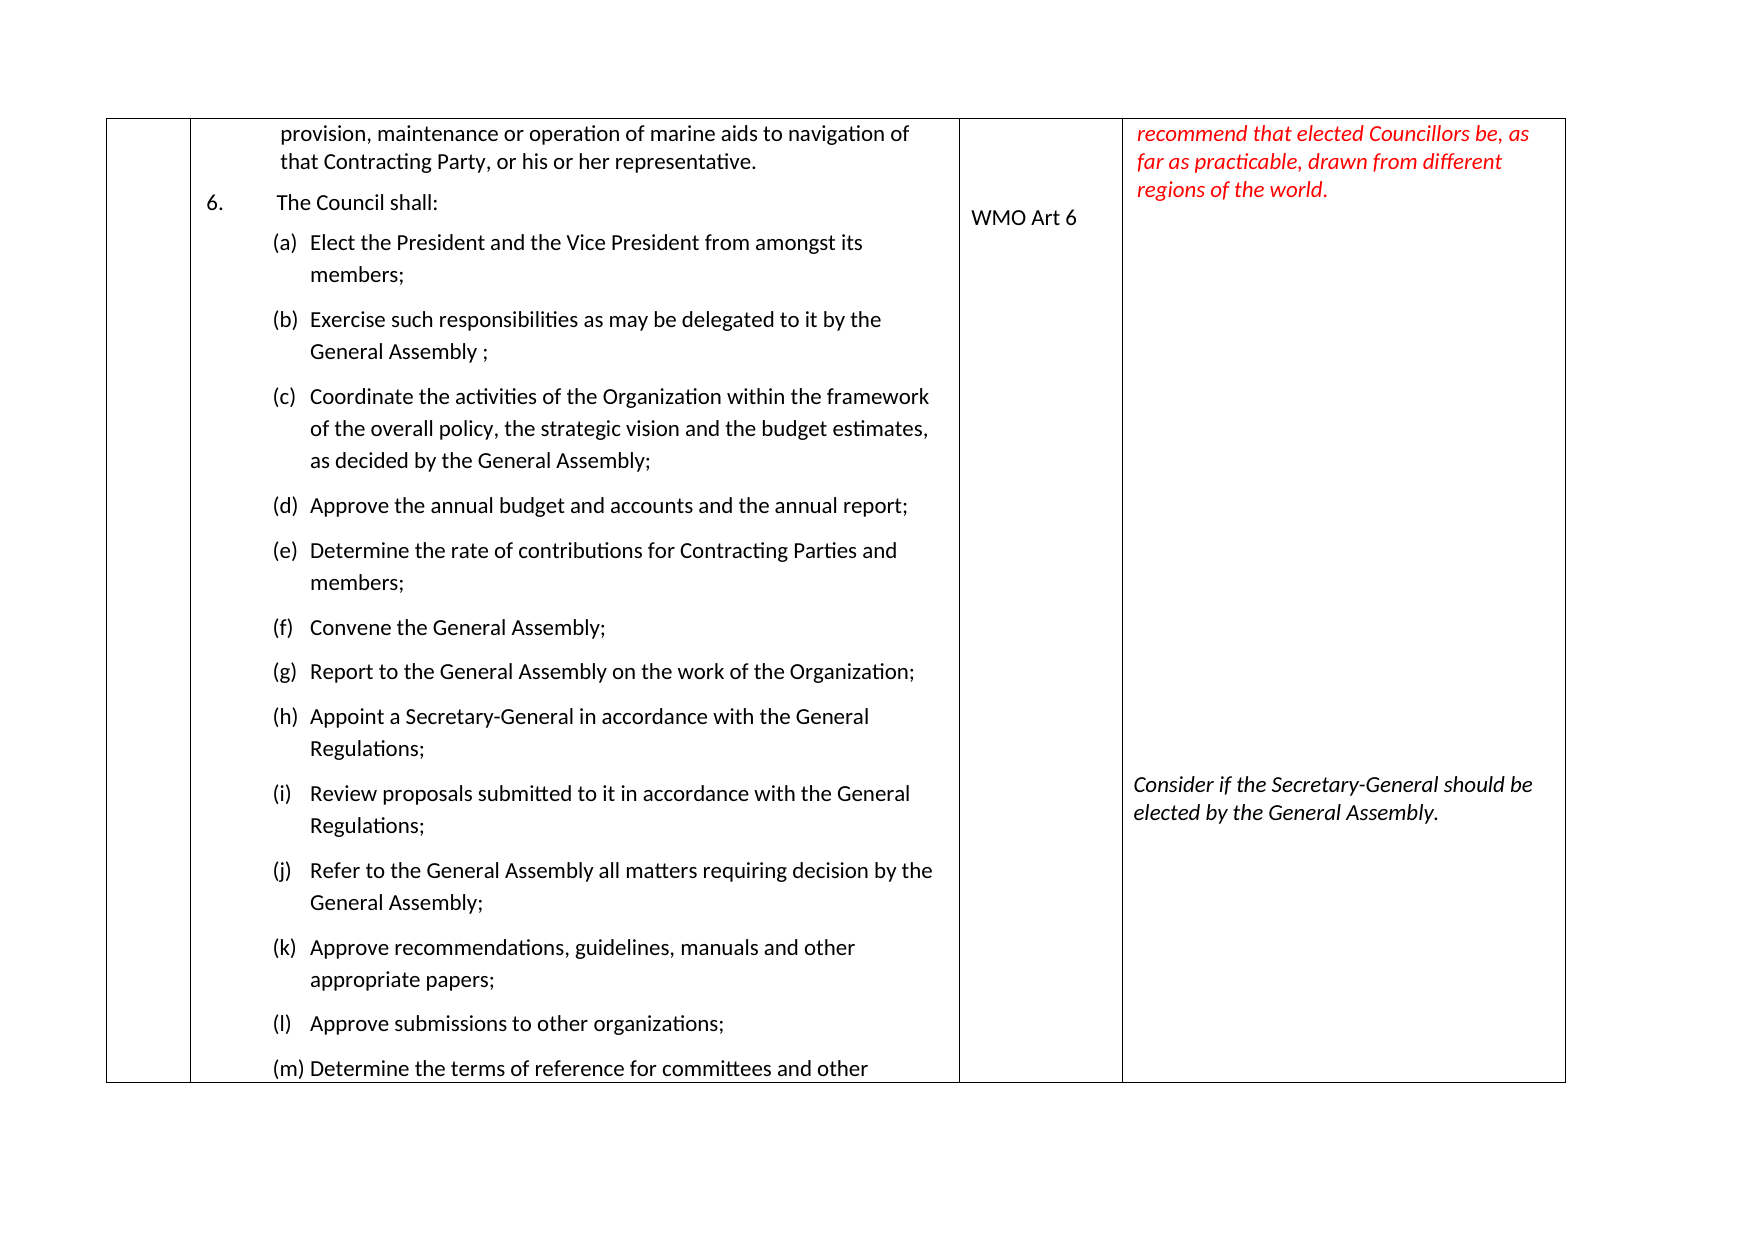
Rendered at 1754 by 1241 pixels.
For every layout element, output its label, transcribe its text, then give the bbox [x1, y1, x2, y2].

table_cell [960, 119, 1122, 1082]
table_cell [191, 119, 959, 1082]
table_cell 8 [107, 119, 190, 1082]
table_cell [1123, 119, 1565, 1082]
